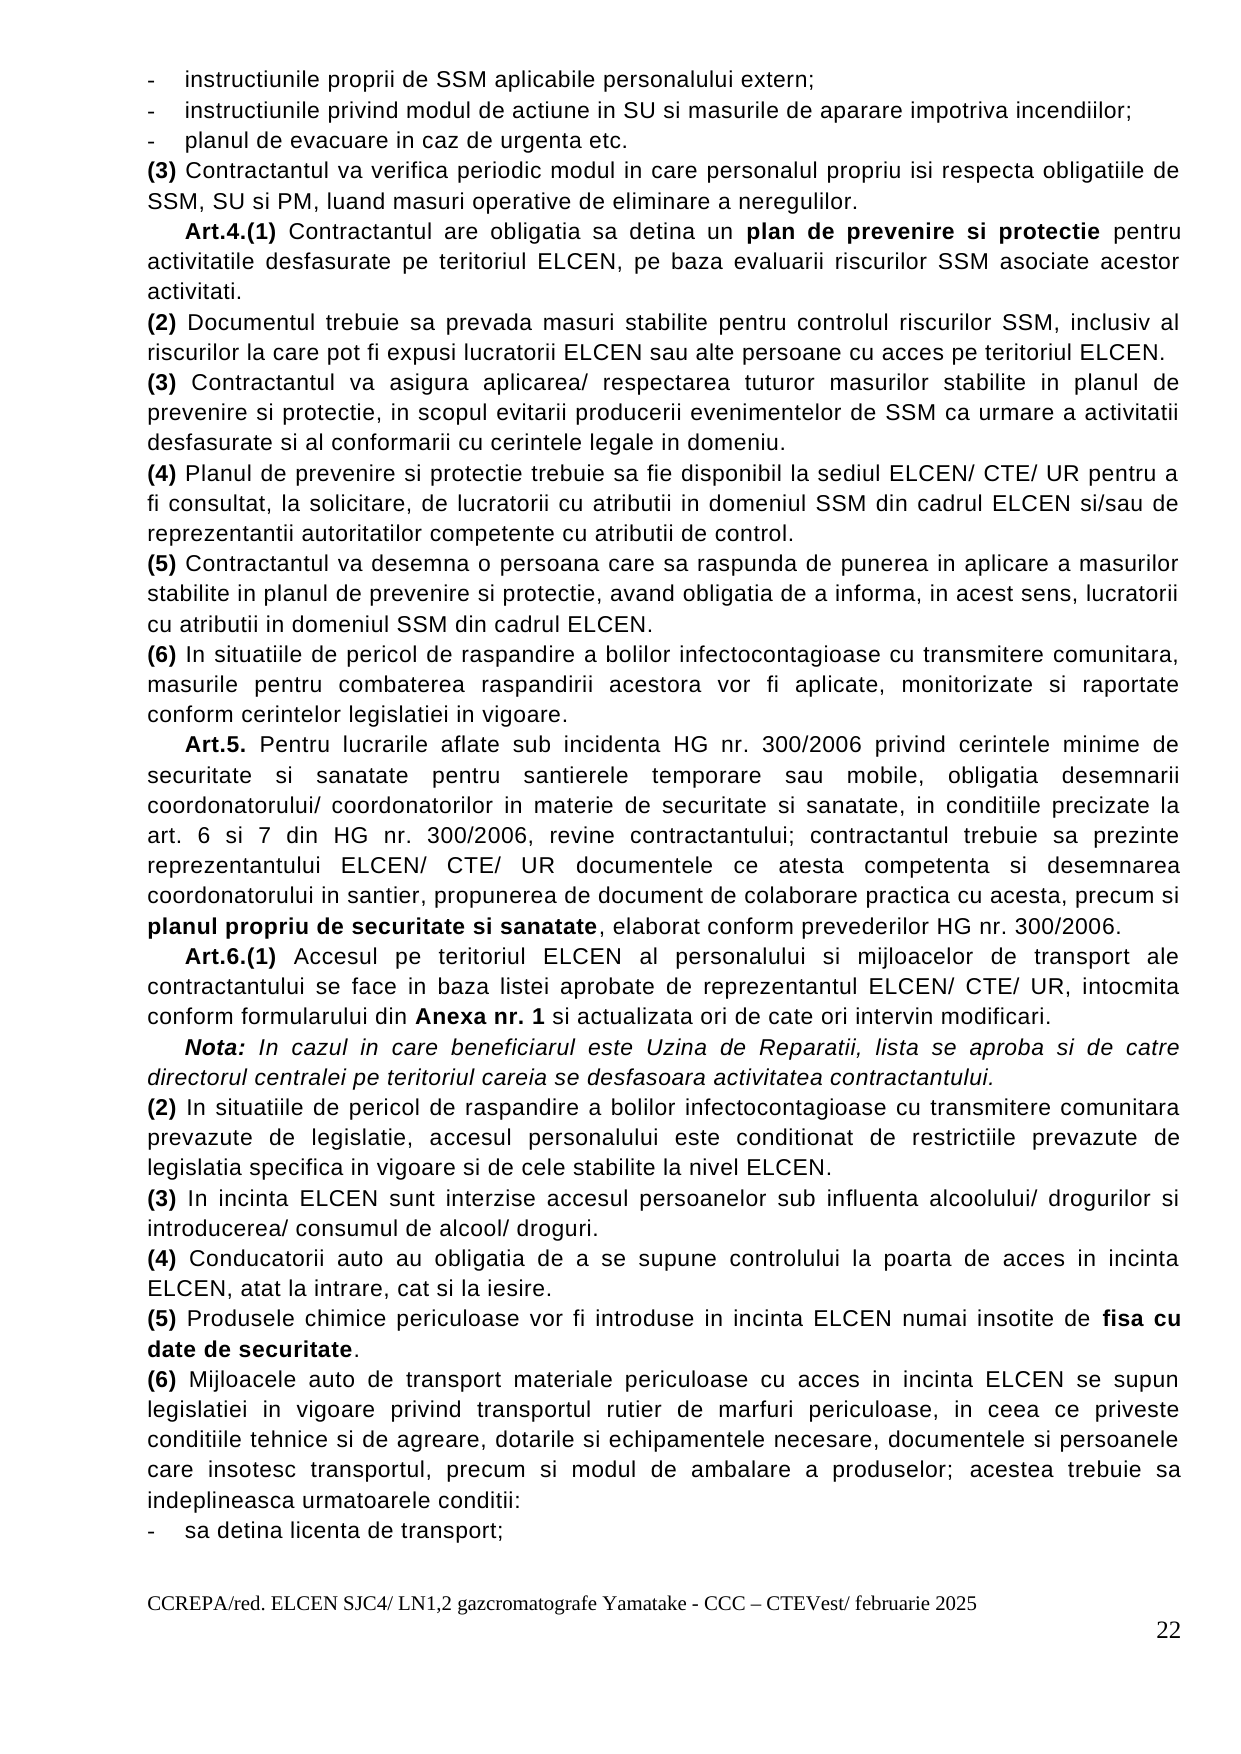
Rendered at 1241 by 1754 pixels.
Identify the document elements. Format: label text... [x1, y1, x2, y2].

text (3) In incinta ELCEN sunt interzise accesul persoanelor sub influenta alcoolului/ drogurilor si introducerea/ consumul de alcool/ droguri. [147, 1184, 1181, 1241]
text Art.4.(1) Contractantul are obligatia sa detina un plan de prevenire si protectie pentru activitatile desfasurate pe teritoriul ELCEN, pe baza evaluarii riscurilor SSM asociate acestor activitati. [147, 218, 1181, 304]
text (2) In situatiile de pericol de raspandire a bolilor infectocontagioase cu transmitere comunitara prevazute de legislatie, accesul personalului este conditionat de restrictiile prevazute de legislatia specifica in vigoare si de cele stabilite la nivel ELCEN. [147, 1094, 1181, 1181]
text (4) Conducatorii auto au obligatia de a se supune controlului la poarta de acces in incinta ELCEN, atat la intrare, cat si la iesire. [147, 1245, 1181, 1301]
text (5) Produsele chimice periculoase vor fi introduse in incinta ELCEN numai insotite de fisa cu date de securitate. [147, 1305, 1181, 1362]
text (6) Mijloacele auto de transport materiale periculoase cu acces in incinta ELCEN se supun legislatiei in vigoare privind transportul rutier de marfuri periculoase, in ceea ce priveste conditiile tehnice si de agreare, dotarile si echipamentele necesare, documentele si persoanele care insotesc transportul, precum si modul de ambalare a produselor; acestea trebuie sa indeplineasca urmatoarele conditii: [147, 1366, 1181, 1513]
text Art.5. Pentru lucrarile aflate sub incidenta HG nr. 300/2006 privind cerintele minime de securitate si sanatate pentru santierele temporare sau mobile, obligatia desemnarii coordonatorului/ coordonatorilor in materie de securitate si sanatate, in conditiile precizate la art. 6 si 7 din HG nr. 300/2006, revine contractantului; contractantul trebuie sa prezinte reprezentantului ELCEN/ CTE/ UR documentele ce atesta competenta si desemnarea coordonatorului in santier, propunerea de document de colaborare practica cu acesta, precum si planul propriu de securitate si sanatate, elaborat conform prevederilor HG nr. 300/2006. [147, 731, 1181, 939]
list planul de evacuare in caz de urgenta etc. [147, 127, 1181, 153]
text Nota: In cazul in care beneficiarul este Uzina de Reparatii, lista se aproba si de catre directorul centralei pe teritoriul careia se desfasoara activitatea contractantului. [147, 1033, 1181, 1090]
text Art.6.(1) Accesul pe teritoriul ELCEN al personalului si mijloacelor de transport ale contractantului se face in baza listei aprobate de reprezentantul ELCEN/ CTE/ UR, intocmita conform formularului din Anexa nr. 1 si actualizata ori de cate ori intervin modificari. [147, 943, 1181, 1029]
text (6) In situatiile de pericol de raspandire a bolilor infectocontagioase cu transmitere comunitara, masurile pentru combaterea raspandirii acestora vor fi aplicate, monitorizate si raportate conform cerintelor legislatiei in vigoare. [147, 641, 1181, 727]
text (3) Contractantul va verifica periodic modul in care personalul propriu isi respecta obligatiile de SSM, SU si PM, luand masuri operative de eliminare a neregulilor. [147, 157, 1181, 214]
list instructiunile privind modul de actiune in SU si masurile de aparare impotriva incendiilor; [147, 97, 1181, 123]
text (4) Planul de prevenire si protectie trebuie sa fie disponibil la sediul ELCEN/ CTE/ UR pentru a fi consultat, la solicitare, de lucratorii cu atributii in domeniul SSM din cadrul ELCEN si/sau de reprezentantii autoritatilor competente cu atributii de control. [147, 459, 1181, 546]
text (3) Contractantul va asigura aplicarea/ respectarea tuturor masurilor stabilite in planul de prevenire si protectie, in scopul evitarii producerii evenimentelor de SSM ca urmare a activitatii desfasurate si al conformarii cu cerintele legale in domeniu. [147, 369, 1181, 456]
list instructiunile proprii de SSM aplicabile personalului extern; [147, 66, 1181, 93]
text (2) Documentul trebuie sa prevada masuri stabilite pentru controlul riscurilor SSM, inclusiv al riscurilor la care pot fi expusi lucratorii ELCEN sau alte persoane cu acces pe teritoriul ELCEN. [147, 308, 1181, 365]
list sa detina licenta de transport; [147, 1517, 1181, 1543]
text (5) Contractantul va desemna o persoana care sa raspunda de punerea in aplicare a masurilor stabilite in planul de prevenire si protectie, avand obligatia de a informa, in acest sens, lucratorii cu atributii in domeniul SSM din cadrul ELCEN. [147, 550, 1181, 637]
